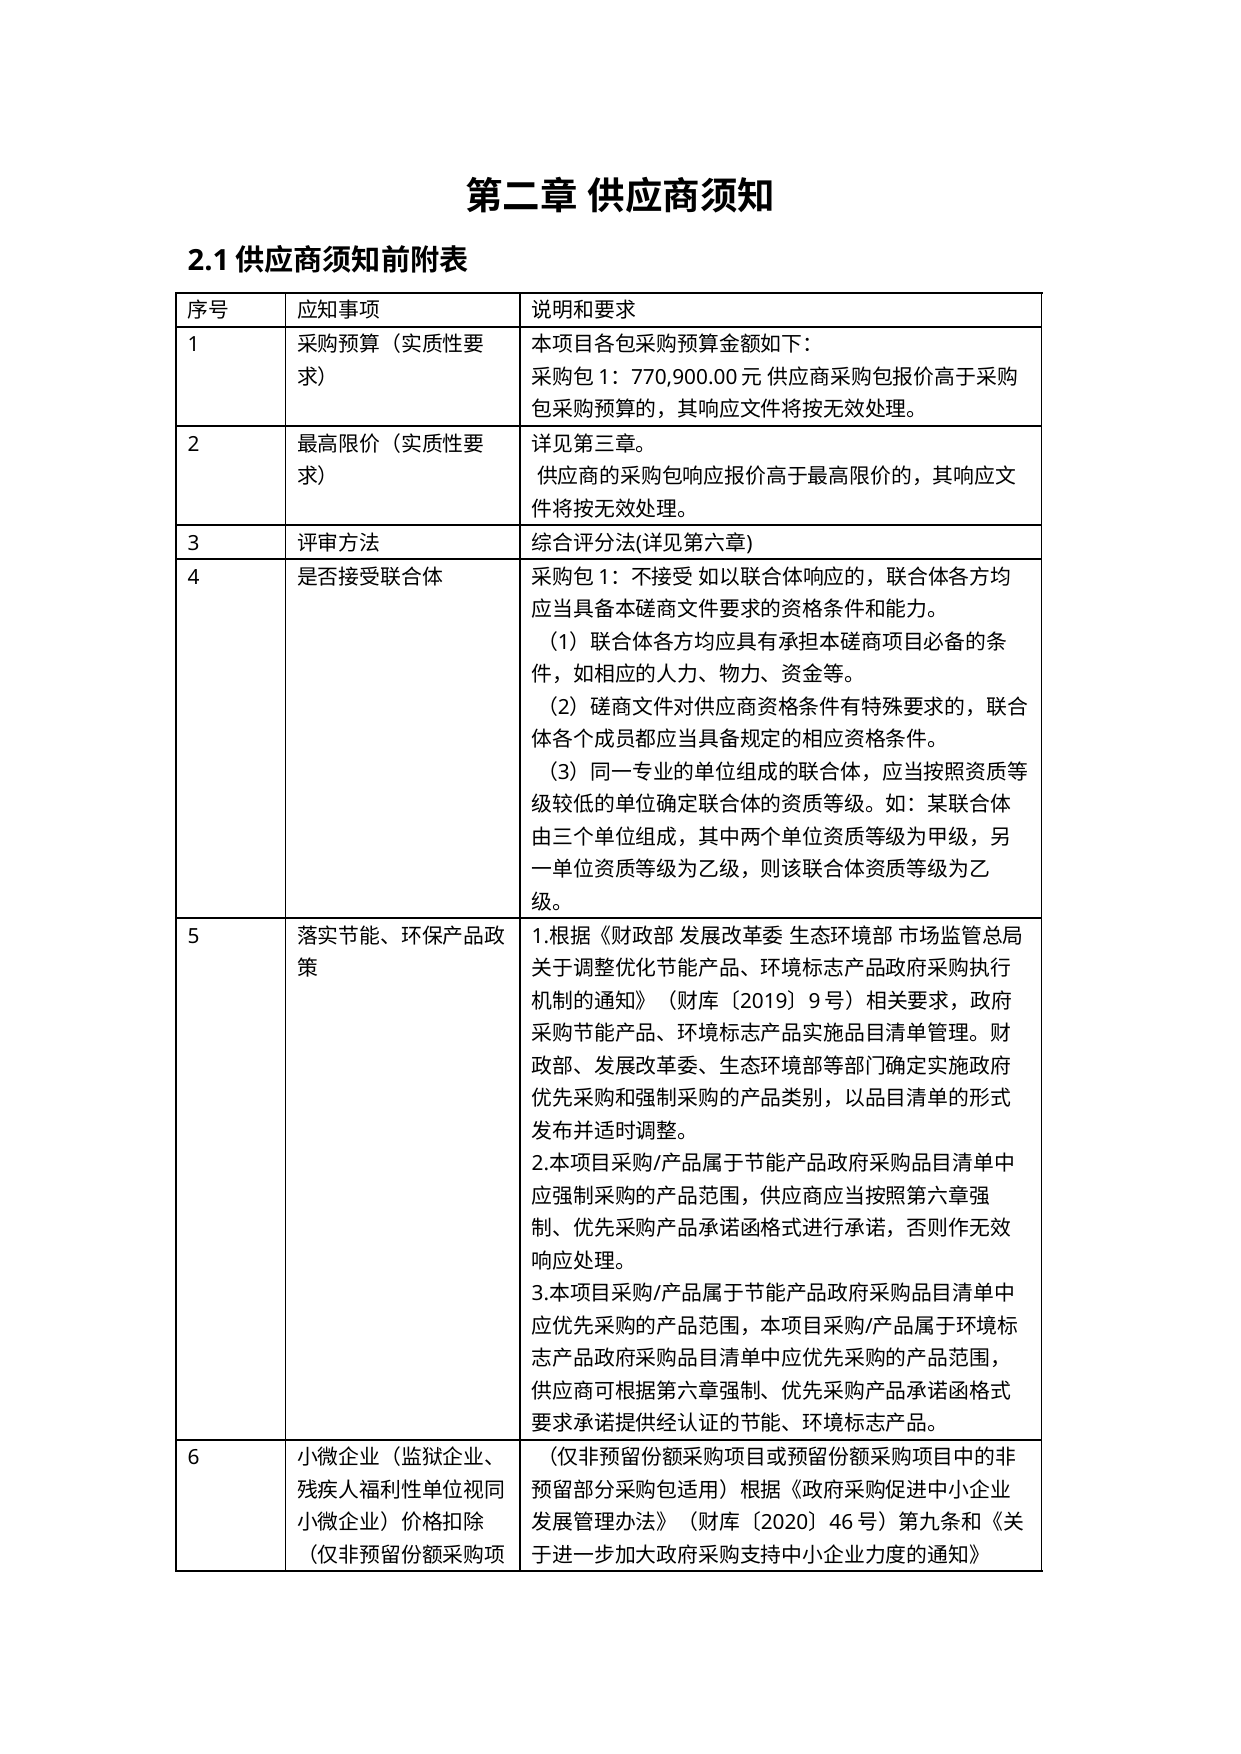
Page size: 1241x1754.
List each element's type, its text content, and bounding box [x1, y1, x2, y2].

table_cell 1 [177, 328, 285, 425]
table_cell 采购预算（实质性要求） [286, 328, 519, 425]
table_cell 4 [177, 560, 285, 917]
text 第二章 供应商须知 [187, 162, 1053, 227]
text 2.1供应商须知前附表 [187, 227, 1053, 292]
table_cell 1.根据《财政部 发展改革委 生态环境部 市场监管总局关于调整优化节能产品、环境标志产品政府采购执行机制的通知》（财库〔2019〕9号）相关要求，政府采购节能产品、环境标志产品实施品目清单管理。财政部、发展改革委、生态环境部等部门确定实施政府优先采购和强制采购的产品类别，以品目清单的形式发布并适时调整。 2.本项目采购/产品属于节能产品政府采购品目清单中应强制采购的产品范围，供应商应当按照第六章强制、优先采购产品承诺函格式进行承诺，否则作无效响应处理。 3.本项目采购/产品属于节能产品政府采购品目清单中应优先采购的产品范围，本项目采购/产品属于环境标志产品政府采购品目清单中应优先采购的产品范围，供应商可根据第六章强制、优先采购产品承诺函格式要求承诺提供经认证的节能、环境标志产品。 [521, 919, 1041, 1439]
table_header 序号 [177, 294, 285, 326]
table_cell 是否接受联合体 [286, 560, 519, 917]
table_cell 3 [177, 526, 285, 558]
table_cell 本项目各包采购预算金额如下： 采购包1：770,900.00元 供应商采购包报价高于采购包采购预算的，其响应文件将按无效处理。 [521, 328, 1041, 425]
table_cell 5 [177, 919, 285, 1439]
table_cell 详见第三章。 供应商的采购包响应报价高于最高限价的，其响应文件将按无效处理。 [521, 427, 1041, 524]
table_cell 落实节能、环保产品政策 [286, 919, 519, 1439]
table_cell 综合评分法(详见第六章) [521, 526, 1041, 558]
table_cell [521, 1441, 1041, 1570]
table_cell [286, 1441, 519, 1570]
table_cell 评审方法 [286, 526, 519, 558]
table_cell 6 [177, 1441, 285, 1570]
table_cell 采购包1：不接受 如以联合体响应的，联合体各方均应当具备本磋商文件要求的资格条件和能力。 （1）联合体各方均应具有承担本磋商项目必备的条件，如相应的人力、物力、资金等。 （2）磋商文件对供应商资格条件有特殊要求的，联合体各个成员都应当具备规定的相应资格条件。 （3）同一专业的单位组成的联合体，应当按照资质等级较低的单位确定联合体的资质等级。如：某联合体由三个单位组成，其中两个单位资质等级为甲级，另一单位资质等级为乙级，则该联合体资质等级为乙级。 [521, 560, 1041, 917]
table_cell 最高限价（实质性要求） [286, 427, 519, 524]
table_cell 2 [177, 427, 285, 524]
table_header 应知事项 [286, 294, 519, 326]
table_header 说明和要求 [521, 294, 1041, 326]
